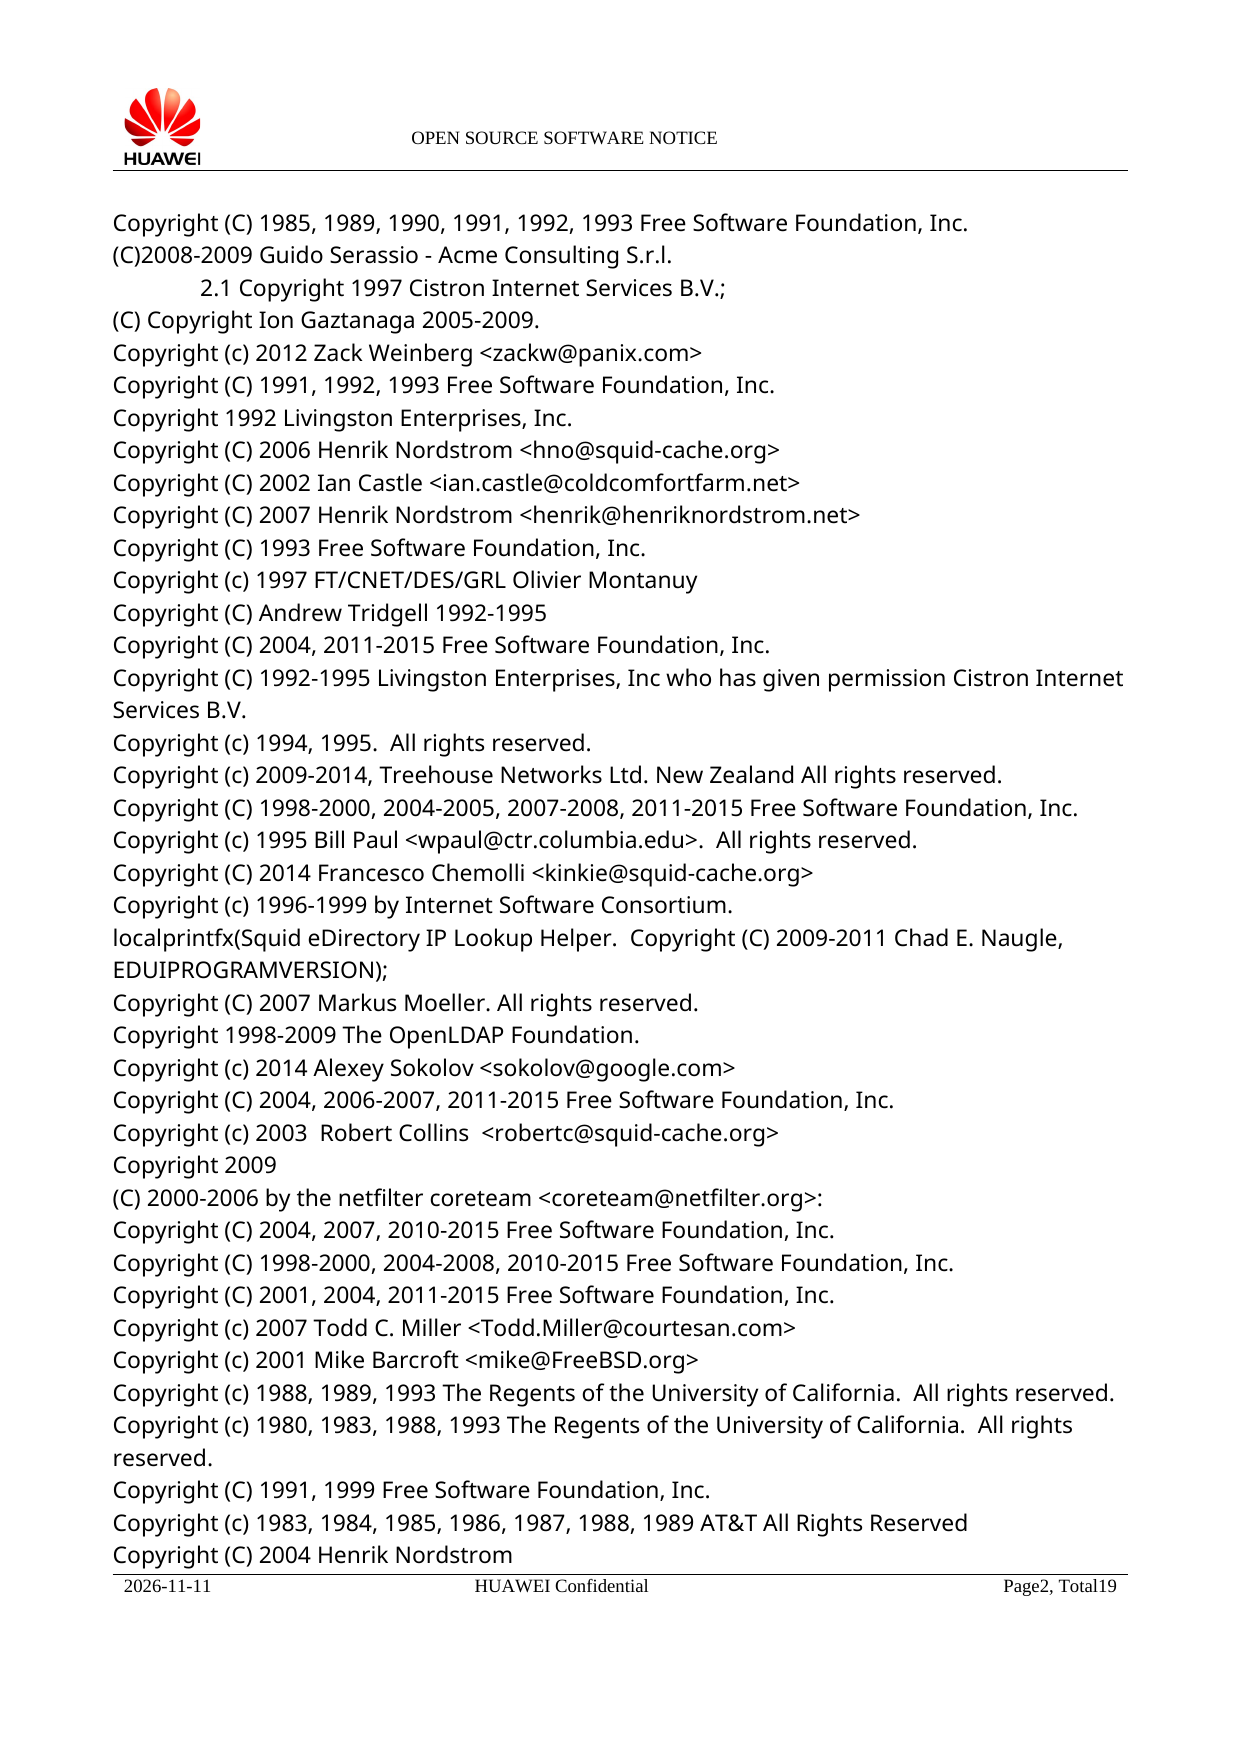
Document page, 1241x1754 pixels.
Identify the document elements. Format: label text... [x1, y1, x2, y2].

picture [124, 88, 201, 165]
